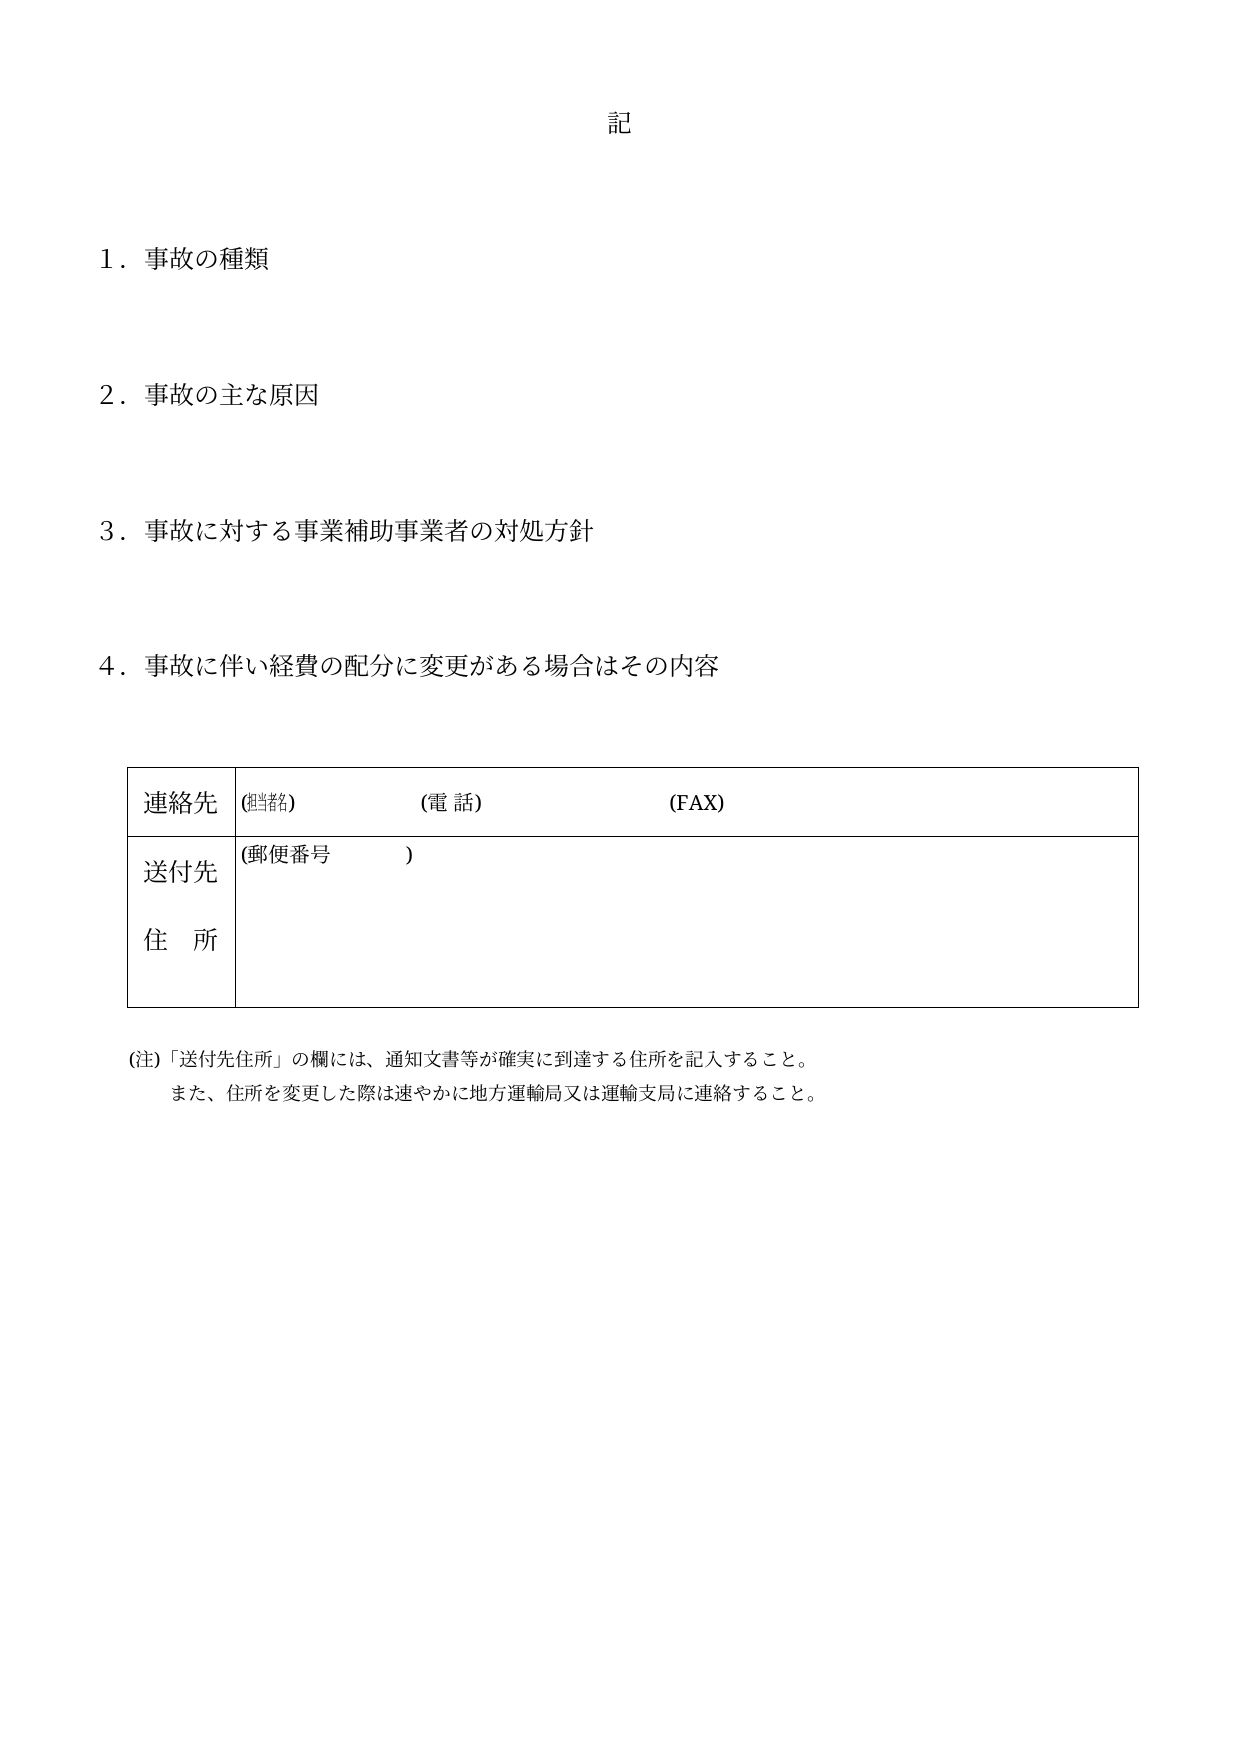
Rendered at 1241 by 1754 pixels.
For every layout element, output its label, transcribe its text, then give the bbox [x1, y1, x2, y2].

table_header (担当者名) (電 話) (FAX) [236, 768, 1138, 836]
text １．事故の種類 [94, 223, 1146, 291]
text ２．事故の主な原因 [94, 359, 1146, 427]
text ４．事故に伴い経費の配分に変更がある場合はその内容 [94, 631, 1146, 699]
text また、住所を変更した際は速やかに地方運輸局又は運輸支局に連絡すること。 [94, 1076, 1146, 1109]
text (注)「送付先住所」の欄には、通知文書等が確実に到達する住所を記入すること。 [124, 1042, 1146, 1076]
text 記 [94, 88, 1146, 156]
table_cell 送付先 住 所 [128, 837, 235, 1007]
text ３．事故に対する事業補助事業者の対処方針 [94, 495, 1146, 563]
table_header 連絡先 [128, 768, 235, 836]
table_cell (郵便番号 ) [236, 837, 1138, 1007]
